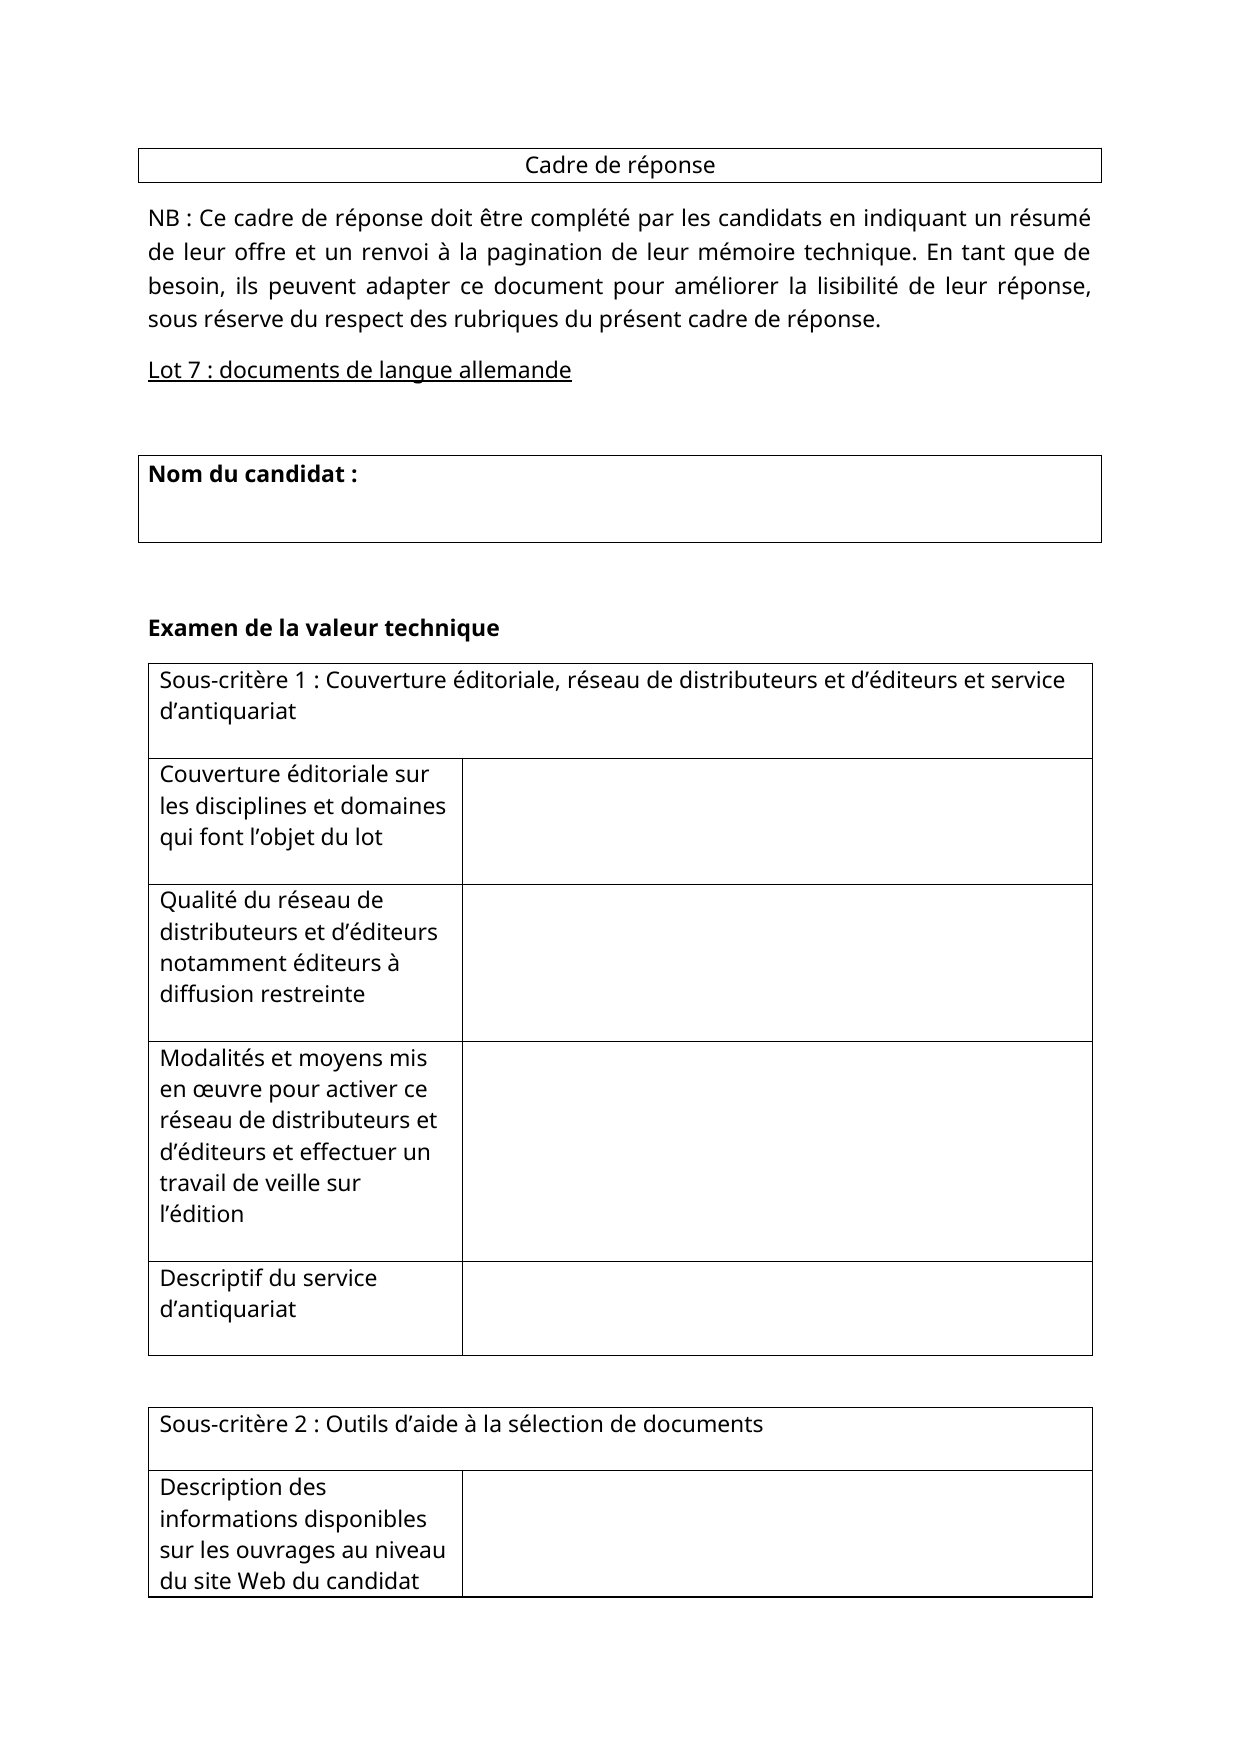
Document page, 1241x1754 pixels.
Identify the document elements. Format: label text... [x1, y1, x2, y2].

text NB : Ce cadre de réponse doit être complété par les candidats en indiquant un résumé de leur offre et un renvoi à la pagination de leur mémoire technique. En tant que de besoin, ils peuvent adapter ce document pour améliorer la lisibilité de leur réponse, sous réserve du respect des rubriques du présent cadre de réponse. [148, 202, 1093, 335]
table_cell [463, 1262, 1092, 1355]
table_header Sous-critère 1 : Couverture éditoriale, réseau de distributeurs et d’éditeurs et service d’antiquariat [149, 664, 1092, 757]
text Examen de la valeur technique [148, 612, 1093, 643]
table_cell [149, 1471, 462, 1596]
table_cell [463, 1042, 1092, 1261]
table_header Sous-critère 2 : Outils d’aide à la sélection de documents [149, 1408, 1092, 1470]
text Lot 7 : documents de langue allemande [148, 354, 1093, 385]
table_cell Modalités et moyens mis en œuvre pour activer ce réseau de distributeurs et d’éditeurs et effectuer un travail de veille sur l’édition [149, 1042, 462, 1261]
table_cell Descriptif du service d’antiquariat [149, 1262, 462, 1355]
table_cell [463, 1471, 1092, 1596]
table_cell [463, 759, 1092, 883]
text Nom du candidat : [139, 456, 1101, 489]
table_cell Qualité du réseau de distributeurs et d’éditeurs notamment éditeurs à diffusion restreinte [149, 885, 462, 1041]
table_cell [463, 885, 1092, 1041]
text Cadre de réponse [139, 149, 1101, 182]
table_cell Couverture éditoriale sur les disciplines et domaines qui font l’objet du lot [149, 759, 462, 883]
